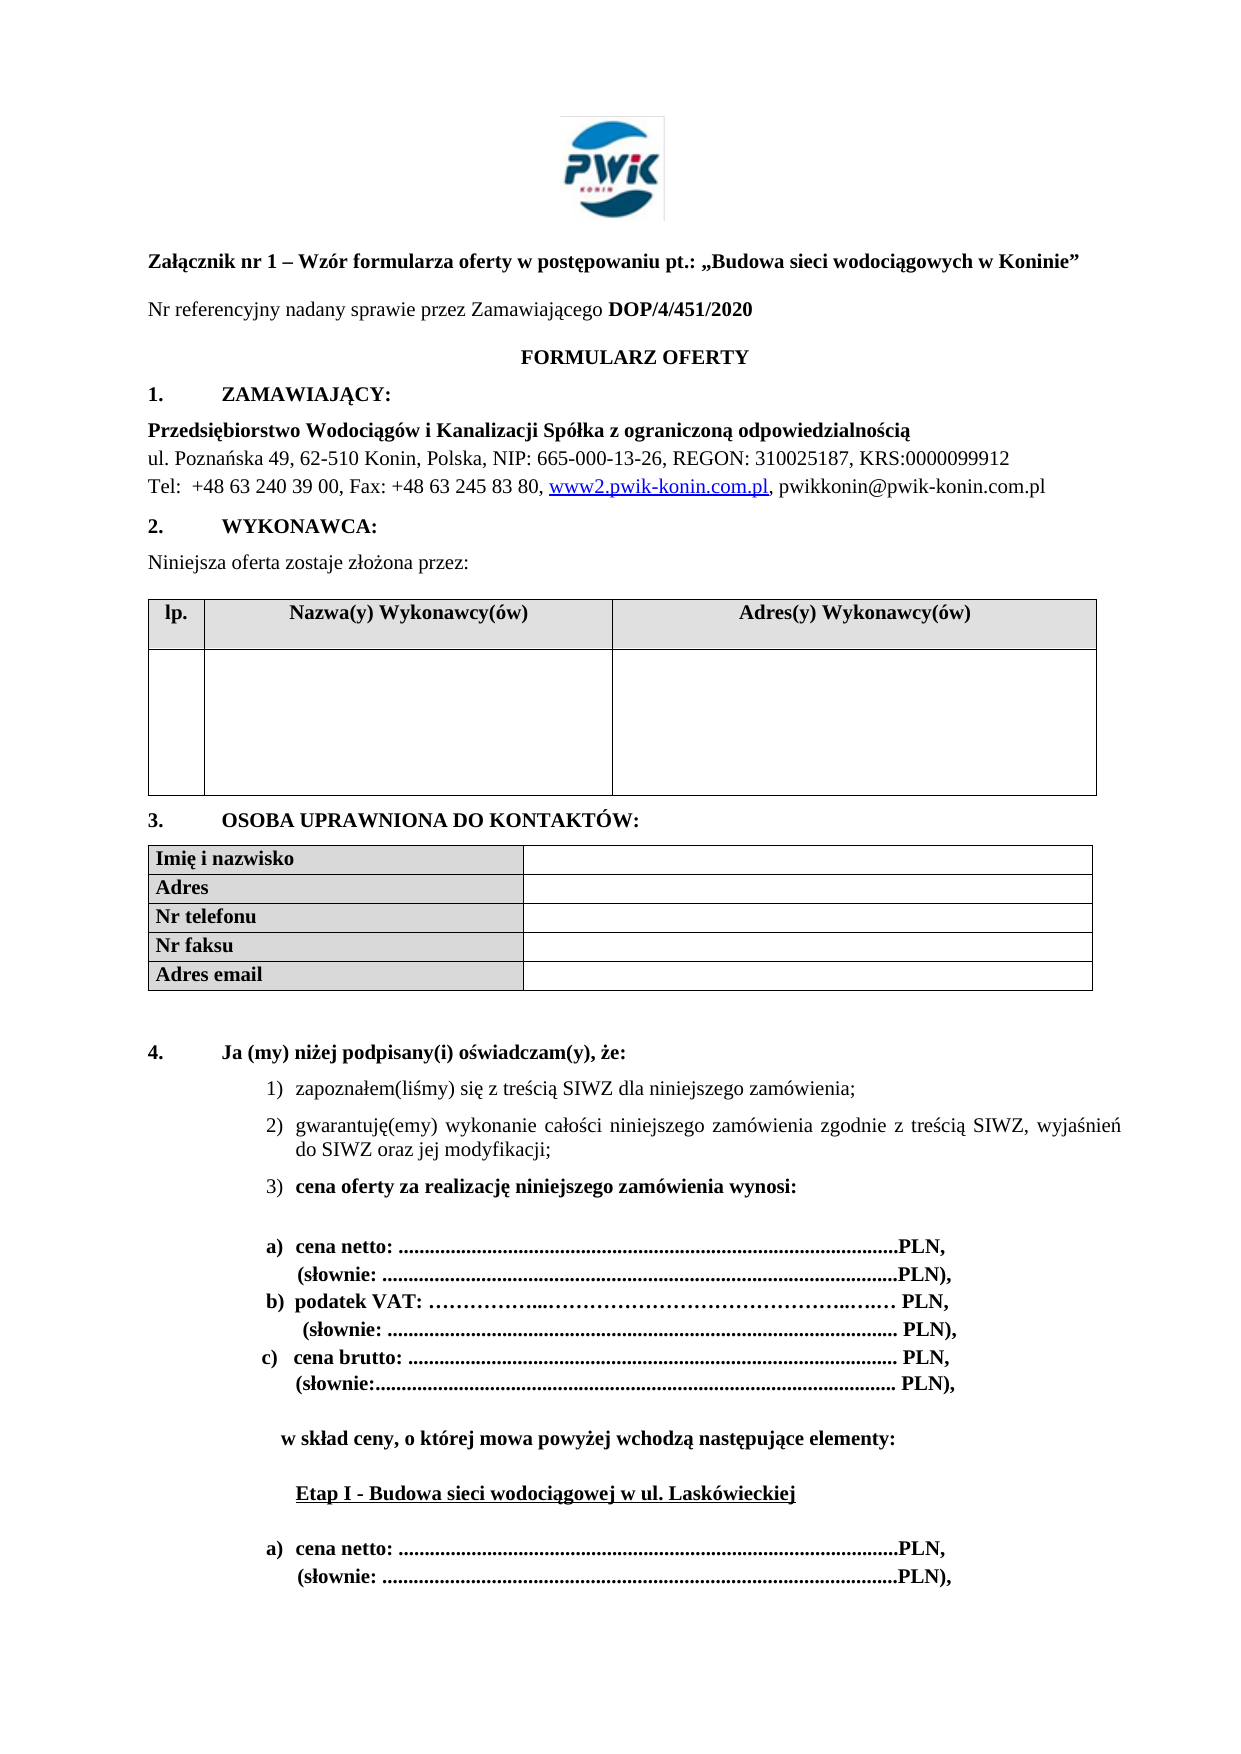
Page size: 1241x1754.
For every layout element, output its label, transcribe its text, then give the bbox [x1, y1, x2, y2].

text Załącznik nr 1 – Wzór formularza oferty w postępowaniu pt.: „Budowa sieci wodociągowych w Koninie” [148, 249, 1122, 273]
table_header [524, 846, 1092, 874]
table_header lp. [149, 600, 204, 648]
text b) podatek VAT: ……………...……………………………………..….… PLN, [266, 1289, 1122, 1313]
text a) cena netto: ................................................................................................PLN, [266, 1234, 1122, 1258]
text Tel: +48 63 240 39 00, Fax: +48 63 245 83 80, www2.pwik-konin.com.pl, pwikkonin@pwik-konin.com.pl [148, 473, 1122, 498]
table_header Imię i nazwisko [149, 846, 523, 874]
picture [559, 116, 666, 221]
text 2. WYKONAWCA: [148, 514, 1122, 538]
text ul. Poznańska 49, 62-510 Konin, Polska, NIP: 665-000-13-26, REGON: 310025187, KRS:0000099912 [148, 446, 1122, 470]
table_cell [524, 875, 1092, 903]
list zapoznałem(liśmy) się z treścią SIWZ dla niniejszego zamówienia; [266, 1076, 1122, 1100]
text 4. Ja (my) niżej podpisany(i) oświadczam(y), że: [148, 1040, 1122, 1064]
text Nr referencyjny nadany sprawie przez Zamawiającego DOP/4/451/2020 [148, 297, 1122, 321]
text (słownie:.................................................................................................... PLN), [295, 1371, 1122, 1394]
text c) cena brutto: .............................................................................................. PLN, [251, 1344, 1122, 1369]
table_header Nazwa(y) Wykonawcy(ów) [205, 600, 612, 648]
text FORMULARZ OFERTY [148, 345, 1122, 369]
table_cell [524, 904, 1092, 932]
table_header Adres(y) Wykonawcy(ów) [613, 600, 1096, 648]
table_cell [524, 933, 1092, 961]
text 1. ZAMAWIAJĄCY: [148, 382, 1122, 406]
list gwarantuję(emy) wykonanie całości niniejszego zamówienia zgodnie z treścią SIWZ, wyjaśnień do SIWZ oraz jej modyfikacji; [266, 1113, 1122, 1161]
text Niniejsza oferta zostaje złożona przez: [148, 550, 1122, 574]
table_cell [205, 650, 612, 795]
text (słownie: .................................................................................................. PLN), [266, 1317, 1122, 1341]
text 3. OSOBA UPRAWNIONA DO KONTAKTÓW: [148, 808, 1122, 832]
table_cell [149, 650, 204, 795]
text (słownie: ...................................................................................................PLN), [266, 1262, 1122, 1286]
table_cell Adres [149, 875, 523, 903]
table_cell Nr faksu [149, 933, 523, 961]
table_cell Nr telefonu [149, 904, 523, 932]
text Etap I - Budowa sieci wodociągowej w ul. Laskówieckiej [295, 1481, 1122, 1505]
table_cell [524, 962, 1092, 990]
table_cell [613, 650, 1096, 795]
text a) cena netto: ................................................................................................PLN, [266, 1536, 1122, 1560]
table_cell Adres email [149, 962, 523, 990]
text w skład ceny, o której mowa powyżej wchodzą następujące elementy: [281, 1426, 1122, 1450]
text Przedsiębiorstwo Wodociągów i Kanalizacji Spółka z ograniczoną odpowiedzialnością [148, 418, 1122, 442]
text (słownie: ...................................................................................................PLN), [266, 1564, 1122, 1588]
list cena oferty za realizację niniejszego zamówienia wynosi: [266, 1173, 1122, 1198]
